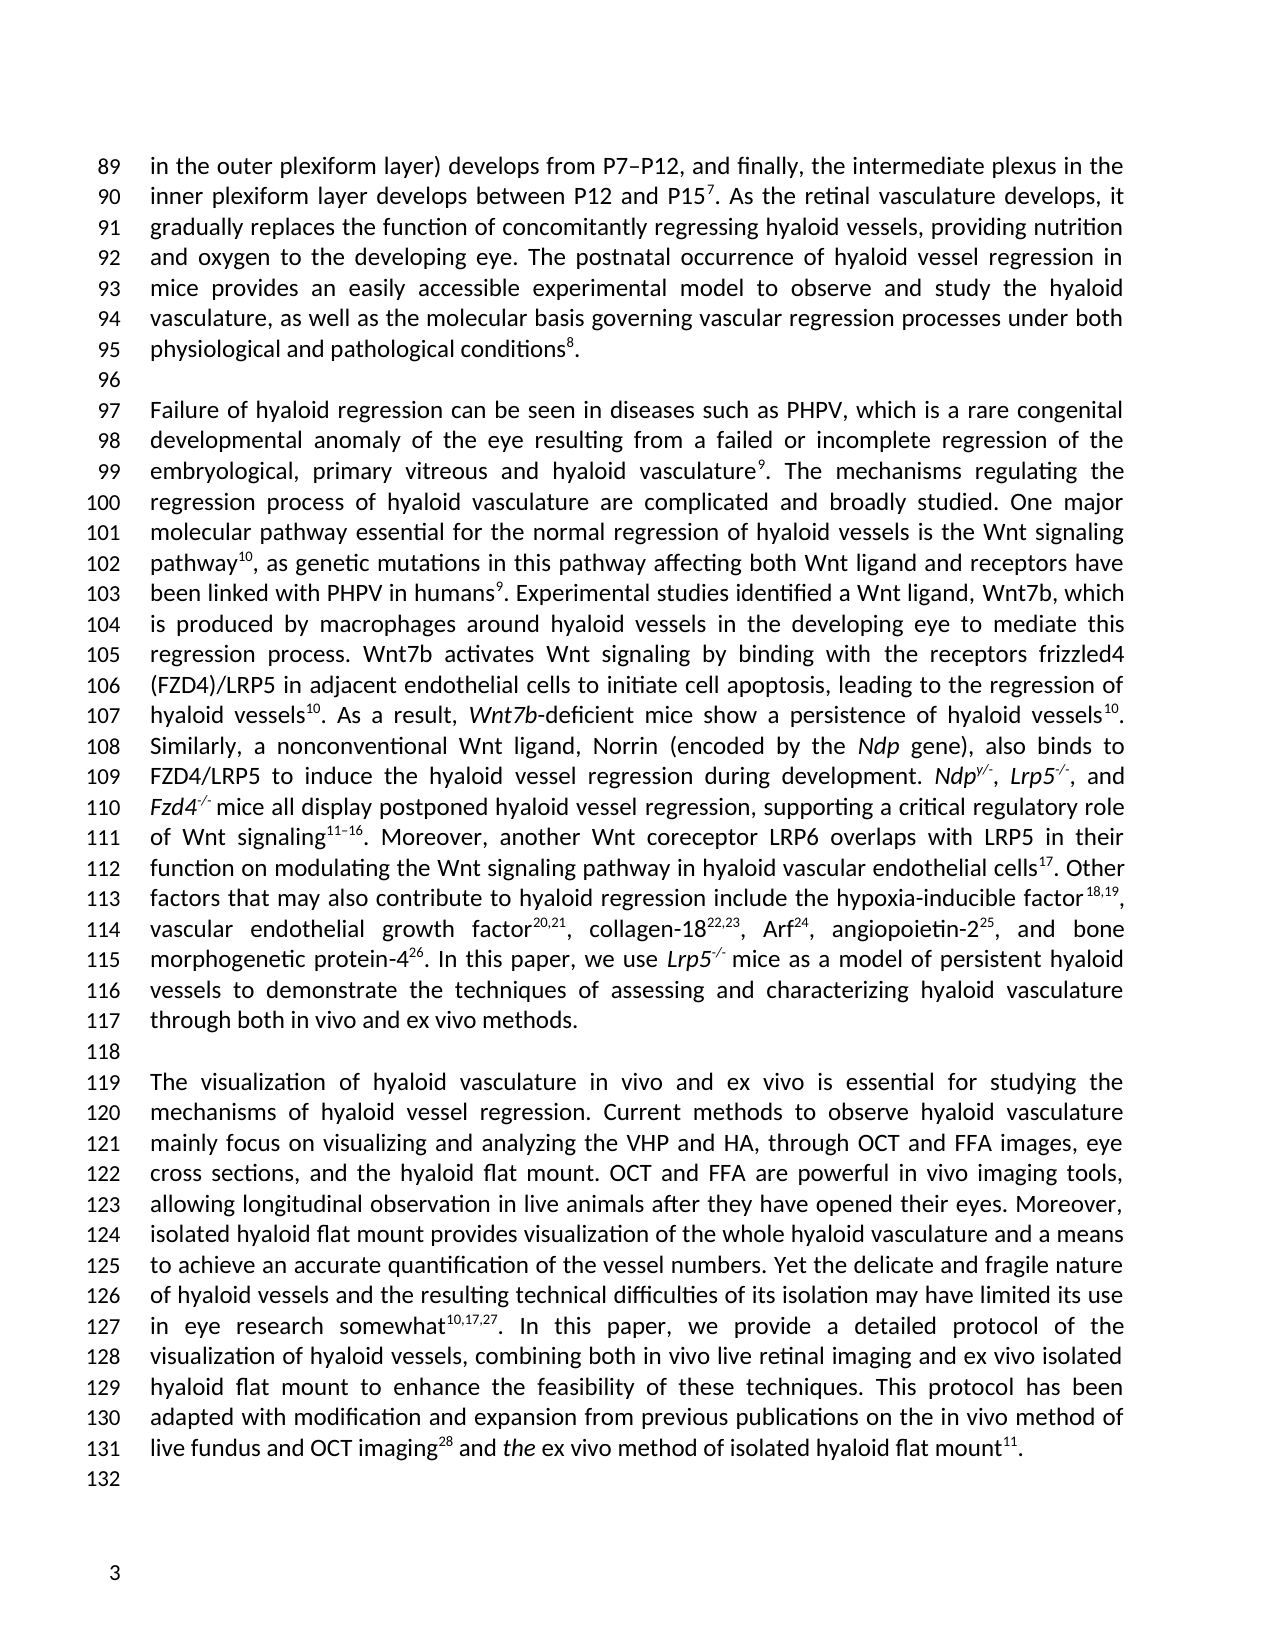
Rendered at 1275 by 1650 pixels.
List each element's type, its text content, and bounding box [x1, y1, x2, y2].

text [150, 150, 1125, 364]
text Failure of hyaloid regression can be seen in diseases such as PHPV, which is a rare congenital developmental anomaly of the eye resulting from a failed or incomplete regression of the embryological, primary vitreous and hyaloid vasculature9. The mechanisms regulating the regression process of hyaloid vasculature are complicated and broadly studied. One major molecular pathway essential for the normal regression of hyaloid vessels is the Wnt signaling pathway10, as genetic mutations in this pathway affecting both Wnt ligand and receptors have been linked with PHPV in humans9. Experimental studies identified a Wnt ligand, Wnt7b, which is produced by macrophages around hyaloid vessels in the developing eye to mediate this regression process. Wnt7b activates Wnt signaling by binding with the receptors frizzled4 (FZD4)/LRP5 in adjacent endothelial cells to initiate cell apoptosis, leading to the regression of hyaloid vessels10. As a result, Wnt7b-deficient mice show a persistence of hyaloid vessels10. Similarly, a nonconventional Wnt ligand, Norrin (encoded by the Ndp gene), also binds to FZD4/LRP5 to induce the hyaloid vessel regression during development. Ndpy/-, Lrp5-/-, and Fzd4-/- mice all display postponed hyaloid vessel regression, supporting a critical regulatory role of Wnt signaling11–16. Moreover, another Wnt coreceptor LRP6 overlaps with LRP5 in their function on modulating the Wnt signaling pathway in hyaloid vascular endothelial cells17. Other factors that may also contribute to hyaloid regression include the hypoxia-inducible factor18,19, vascular endothelial growth factor20,21, collagen-1822,23, Arf24, angiopoietin-225, and bone morphogenetic protein-426. In this paper, we use Lrp5-/- mice as a model of persistent hyaloid vessels to demonstrate the techniques of assessing and characterizing hyaloid vasculature through both in vivo and ex vivo methods. [150, 394, 1125, 1035]
text The visualization of hyaloid vasculature in vivo and ex vivo is essential for studying the mechanisms of hyaloid vessel regression. Current methods to observe hyaloid vasculature mainly focus on visualizing and analyzing the VHP and HA, through OCT and FFA images, eye cross sections, and the hyaloid flat mount. OCT and FFA are powerful in vivo imaging tools, allowing longitudinal observation in live animals after they have opened their eyes. Moreover, isolated hyaloid flat mount provides visualization of the whole hyaloid vasculature and a means to achieve an accurate quantification of the vessel numbers. Yet the delicate and fragile nature of hyaloid vessels and the resulting technical difficulties of its isolation may have limited its use in eye research somewhat10,17,27. In this paper, we provide a detailed protocol of the visualization of hyaloid vessels, combining both in vivo live retinal imaging and ex vivo isolated hyaloid flat mount to enhance the feasibility of these techniques. This protocol has been adapted with modification and expansion from previous publications on the in vivo method of live fundus and OCT imaging28 and the ex vivo method of isolated hyaloid flat mount11. [150, 1066, 1125, 1462]
